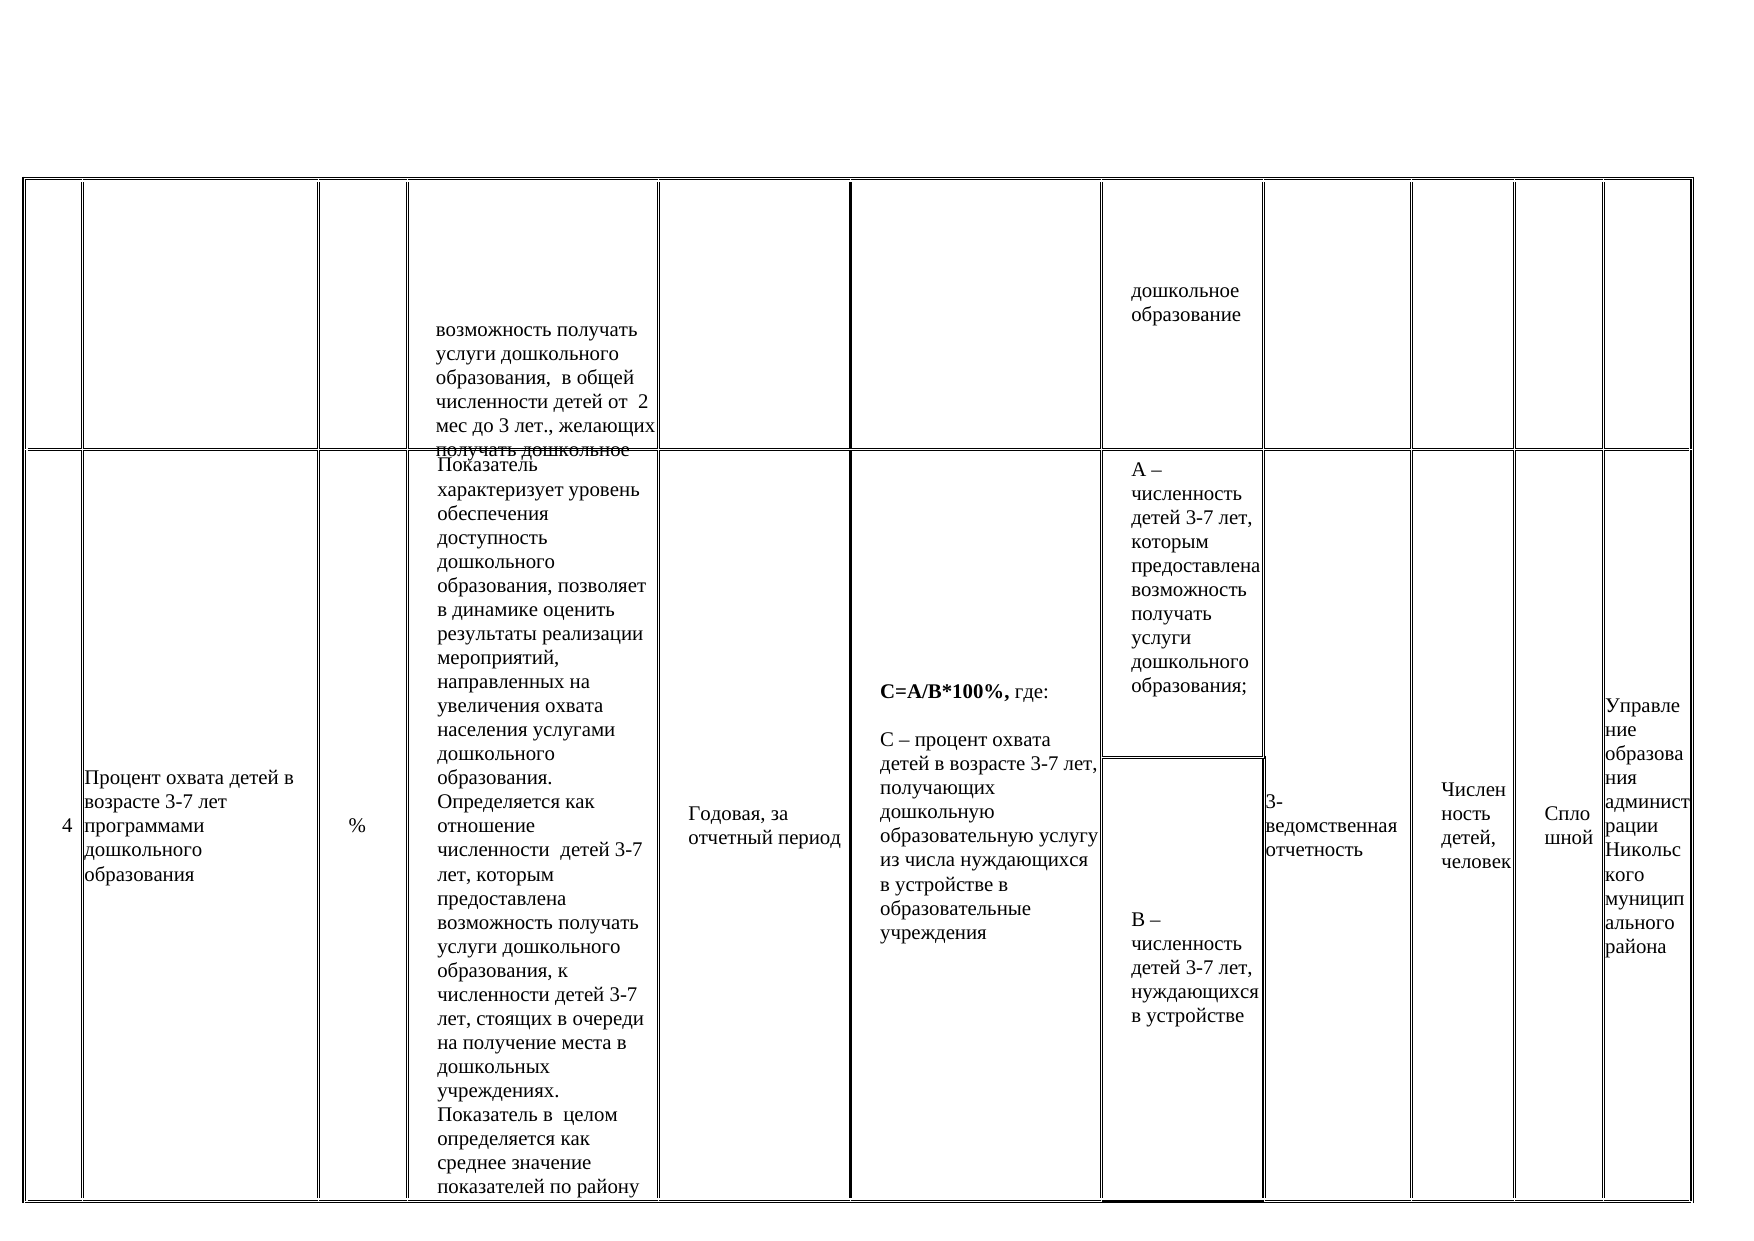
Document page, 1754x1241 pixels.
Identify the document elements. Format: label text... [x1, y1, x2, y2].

table_cell Сплошной [1515, 451, 1603, 1200]
table_cell % [319, 451, 407, 1200]
table_cell С=А/В*100%, где: С – процент охвата детей в возрасте 3-7 лет, получающих дошкольную образовательную услугу из числа нуждающихся в устройстве в образовательные учреждения [850, 451, 1101, 1200]
table_cell В – численность детей 3-7 лет, нуждающихся в устройстве [1101, 759, 1264, 1200]
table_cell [659, 451, 850, 1200]
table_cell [1101, 180, 1264, 448]
table_cell А – численность детей 3-7 лет, которым предоставлена возможность получать услуги дошкольного образования; [1103, 451, 1262, 756]
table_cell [1412, 451, 1515, 1200]
table_cell 4 [24, 448, 82, 1200]
table_cell Процент охвата детей в возрасте 3-7 лет программами дошкольного образования [83, 451, 319, 1200]
table_cell Показатель характеризует уровень обеспечения доступность дошкольного образования, позволяет в динамике оценить результаты реализации мероприятий, направленных на увеличения охвата населения услугами дошкольного образования. Определяется как отношение численности детей 3-7 лет, которым предоставлена возможность получать услуги дошкольного образования, к численности детей 3-7 лет, стоящих в очереди на получение места в дошкольных учреждениях. Показатель в целом определяется как среднее значение показателей по району [408, 451, 658, 1200]
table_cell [1604, 448, 1692, 1200]
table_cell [1264, 451, 1412, 1200]
